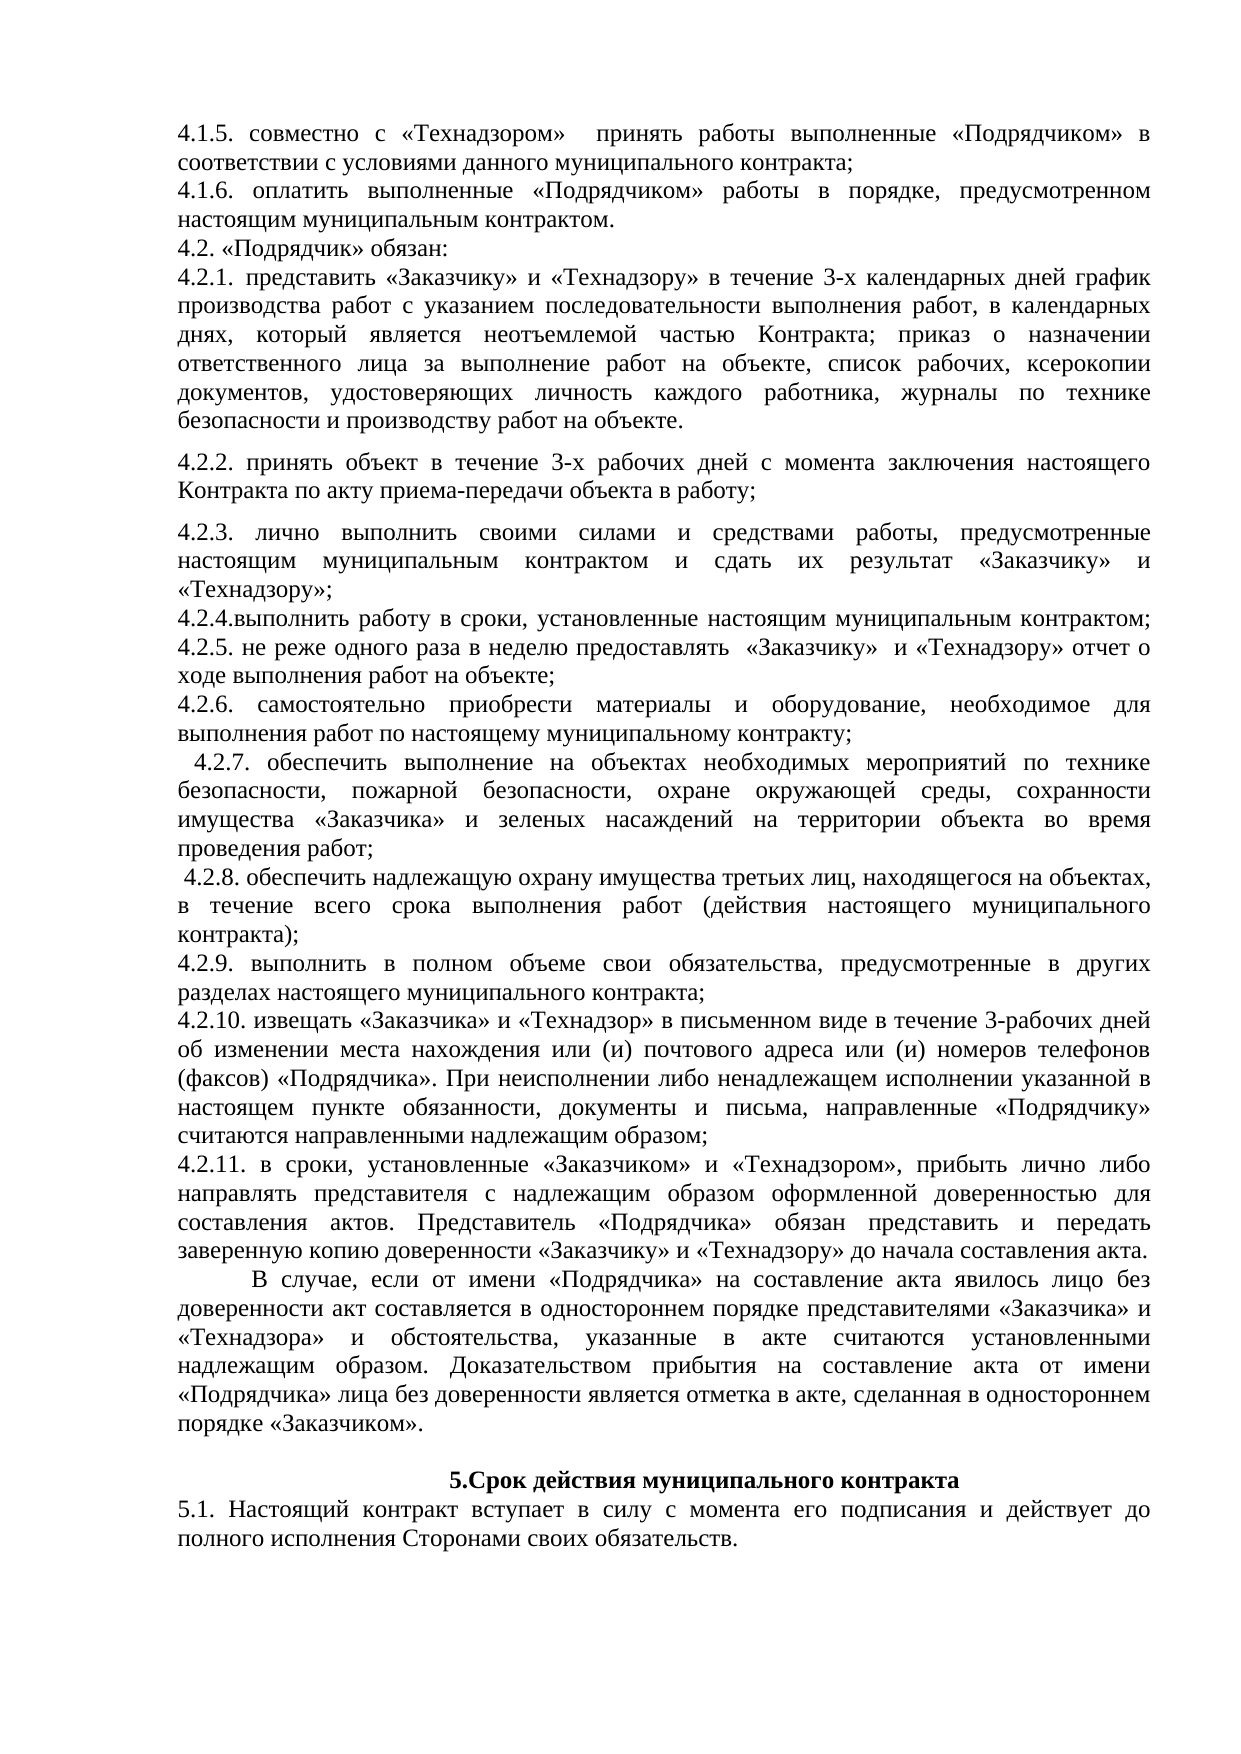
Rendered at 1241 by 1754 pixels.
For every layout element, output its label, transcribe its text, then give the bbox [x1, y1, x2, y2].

text 4.2.7. обеспечить выполнение на объектах необходимых мероприятий по технике безопасности, пожарной безопасности, охране окружающей среды, сохранности имущества «Заказчика» и зеленых насаждений на территории объекта во время проведения работ; [177, 747, 1152, 862]
text 4.2.2. принять объект в течение 3-х рабочих дней с момента заключения настоящего Контракта по акту приема-передачи объекта в работу; [177, 447, 1152, 504]
text 4.2.4.выполнить работу в сроки, установленные настоящим муниципальным контрактом; 4.2.5. не реже одного раза в неделю предоставлять «Заказчику» и «Технадзору» отчет о ходе выполнения работ на объекте; [177, 603, 1152, 689]
text 4.2. «Подрядчик» обязан: [177, 233, 1152, 262]
text 5.1. Настоящий контракт вступает в силу с момента его подписания и действует до полного исполнения Сторонами своих обязательств. [177, 1494, 1152, 1552]
text 4.1.6. оплатить выполненные «Подрядчиком» работы в порядке, предусмотренном настоящим муниципальным контрактом. [177, 176, 1152, 233]
text 4.2.1. представить «Заказчику» и «Технадзору» в течение 3-х календарных дней график производства работ с указанием последовательности выполнения работ, в календарных днях, который является неотъемлемой частью Контракта; приказ о назначении ответственного лица за выполнение работ на объекте, список рабочих, ксерокопии документов, удостоверяющих личность каждого работника, журналы по технике безопасности и производству работ на объекте. [177, 262, 1152, 434]
text 4.2.11. в сроки, установленные «Заказчиком» и «Технадзором», прибыть лично либо направлять представителя с надлежащим образом оформленной доверенностью для составления актов. Представитель «Подрядчика» обязан представить и передать заверенную копию доверенности «Заказчику» и «Технадзору» до начала составления акта. [177, 1149, 1152, 1264]
text 4.1.5. совместно с «Технадзором» принять работы выполненные «Подрядчиком» в соответствии с условиями данного муниципального контракта; [177, 118, 1152, 176]
text 4.2.9. выполнить в полном объеме свои обязательства, предусмотренные в других разделах настоящего муниципального контракта; [177, 948, 1152, 1006]
text 4.2.6. самостоятельно приобрести материалы и оборудование, необходимое для выполнения работ по настоящему муниципальному контракту; [177, 689, 1152, 747]
text В случае, если от имени «Подрядчика» на составление акта явилось лицо без доверенности акт составляется в одностороннем порядке представителями «Заказчика» и «Технадзора» и обстоятельства, указанные в акте считаются установленными надлежащим образом. Доказательством прибытия на составление акта от имени «Подрядчика» лица без доверенности является отметка в акте, сделанная в одностороннем порядке «Заказчиком». [177, 1264, 1152, 1437]
text 4.2.8. обеспечить надлежащую охрану имущества третьих лиц, находящегося на объектах, в течение всего срока выполнения работ (действия настоящего муниципального контракта); [177, 862, 1152, 948]
text 5.Срок действия муниципального контракта [177, 1466, 1152, 1494]
text 4.2.10. извещать «Заказчика» и «Технадзор» в письменном виде в течение 3-рабочих дней об изменении места нахождения или (и) почтового адреса или (и) номеров телефонов (факсов) «Подрядчика». При неисполнении либо ненадлежащем исполнении указанной в настоящем пункте обязанности, документы и письма, направленные «Подрядчику» считаются направленными надлежащим образом; [177, 1006, 1152, 1149]
text 4.2.3. лично выполнить своими силами и средствами работы, предусмотренные настоящим муниципальным контрактом и сдать их результат «Заказчику» и «Технадзору»; [177, 517, 1152, 603]
